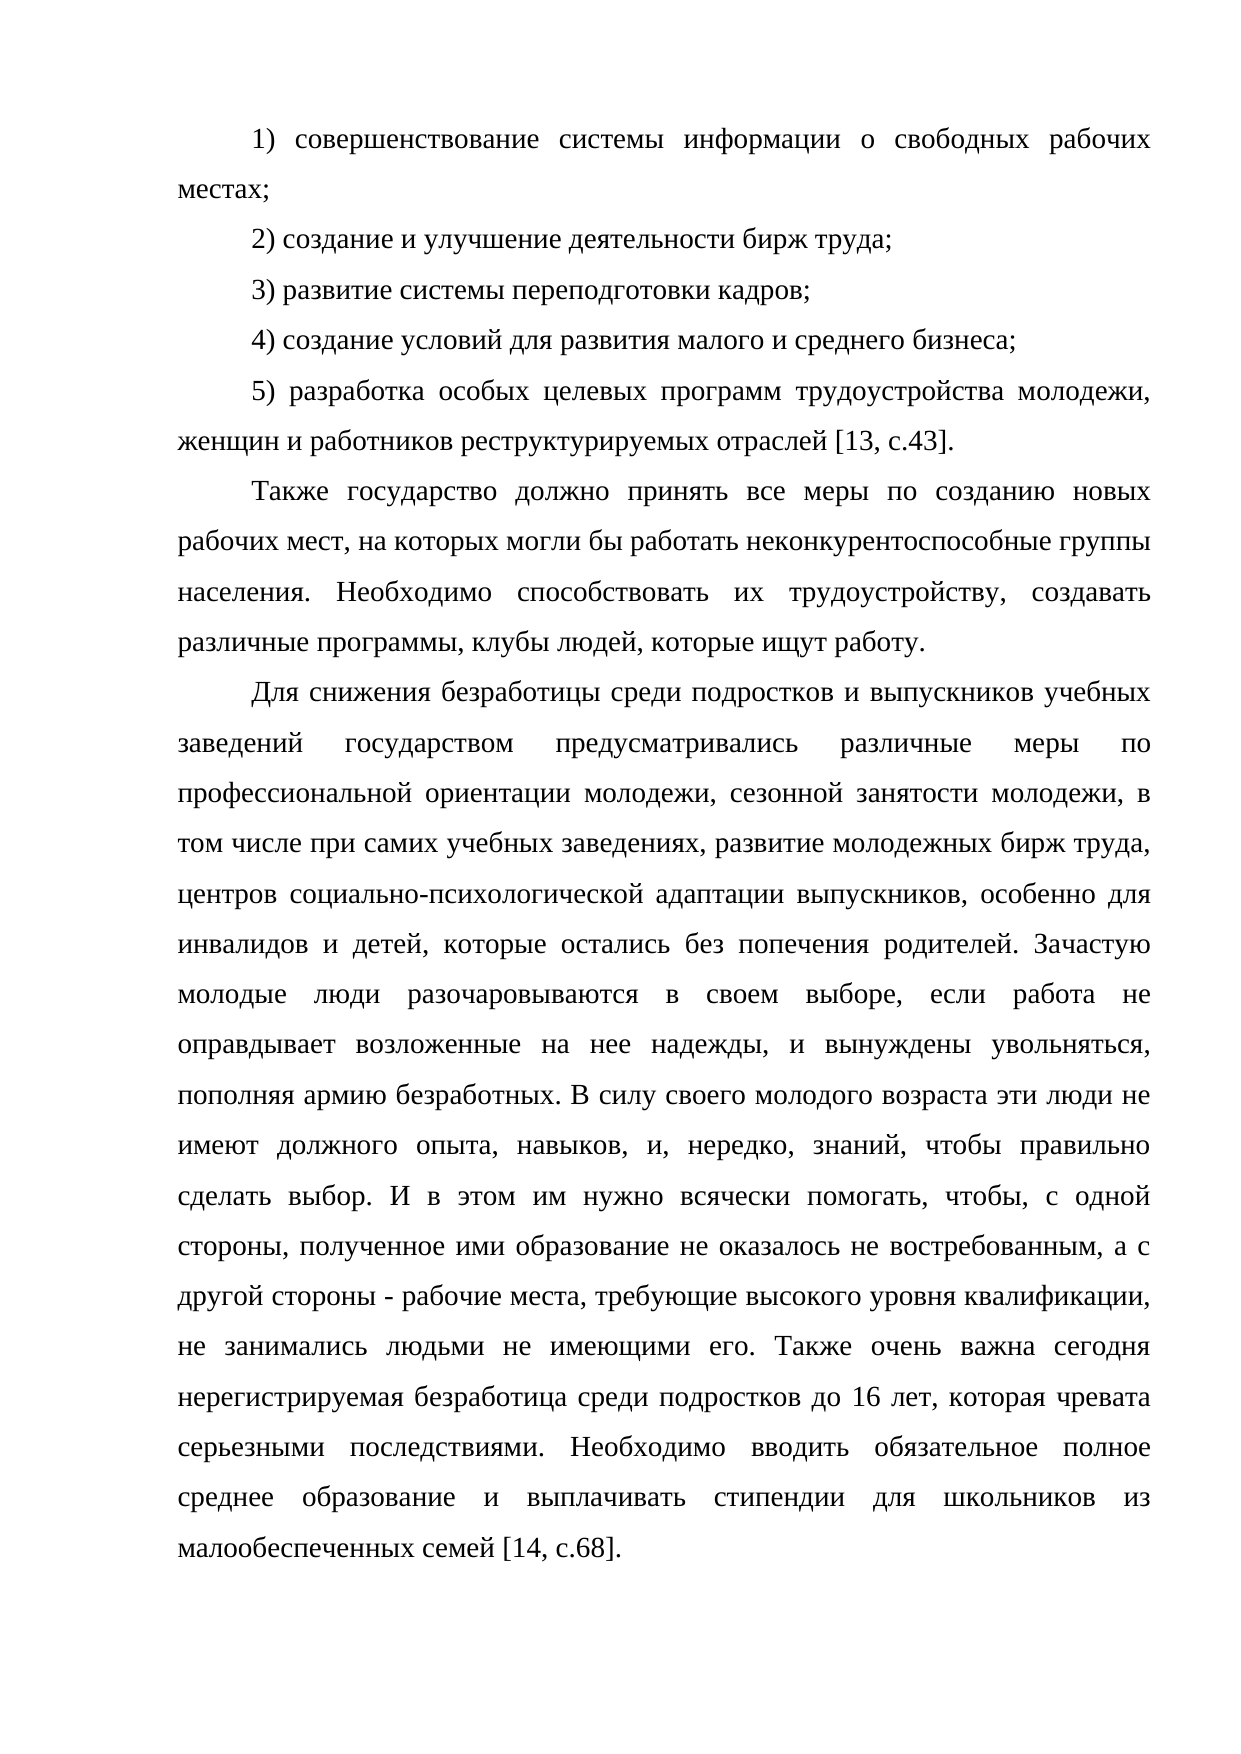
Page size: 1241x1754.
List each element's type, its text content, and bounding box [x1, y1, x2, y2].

text Для снижения безработицы среди подростков и выпускников учебных заведений государством предусматривались различные меры по профессиональной ориентации молодежи, сезонной занятости молодежи, в том числе при самих учебных заведениях, развитие молодежных бирж труда, центров социально-психологической адаптации выпускников, особенно для инвалидов и детей, которые остались без попечения родителей. Зачастую молодые люди разочаровываются в своем выборе, если работа не оправдывает возложенные на нее надежды, и вынуждены увольняться, пополняя армию безработных. В силу своего молодого возраста эти люди не имеют должного опыта, навыков, и, нередко, знаний, чтобы правильно сделать выбор. И в этом им нужно всячески помогать, чтобы, с одной стороны, полученное ими образование не оказалось не востребованным, а с другой стороны - рабочие места, требующие высокого уровня квалификации, не занимались людьми не имеющими его. Также очень важна сегодня нерегистрируемая безработица среди подростков до 16 лет, которая чревата серьезными последствиями. Необходимо вводить обязательное полное среднее образование и выплачивать стипендии для школьников из малообеспеченных семей [14, с.68]. [177, 674, 1152, 1563]
text 5) разработка особых целевых программ трудоустройства молодежи, женщин и работников реструктурируемых отраслей [13, с.43]. [177, 373, 1152, 456]
text 3) развитие системы переподготовки кадров; [177, 272, 1152, 306]
text 1) совершенствование системы информации о свободных рабочих местах; [177, 121, 1152, 205]
text Также государство должно принять все меры по созданию новых рабочих мест, на которых могли бы работать неконкурентоспособные группы населения. Необходимо способствовать их трудоустройству, создавать различные программы, клубы людей, которые ищут работу. [177, 473, 1152, 658]
text 4) создание условий для развития малого и среднего бизнеса; [177, 322, 1152, 356]
text 2) создание и улучшение деятельности бирж труда; [177, 222, 1152, 255]
